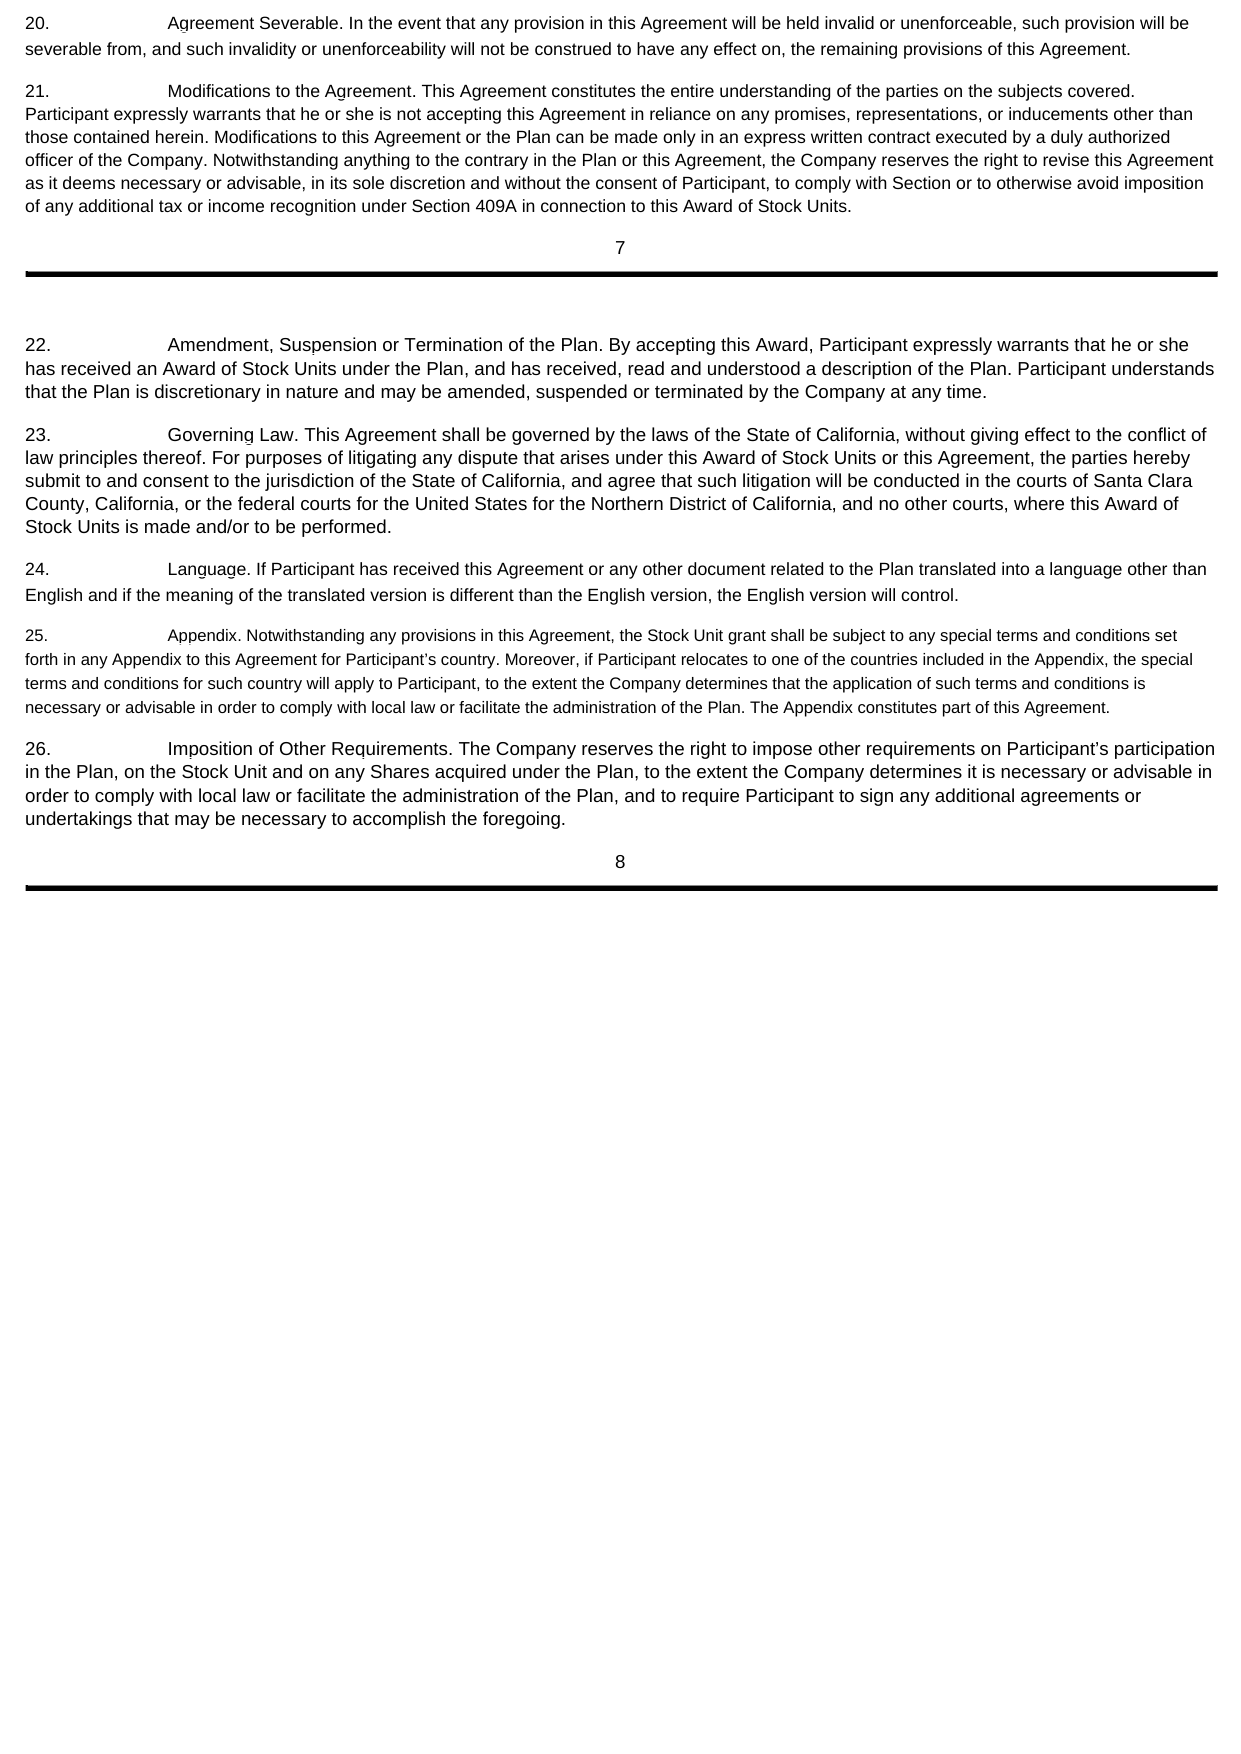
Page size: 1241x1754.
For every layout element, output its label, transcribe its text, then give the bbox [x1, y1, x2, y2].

picture [25, 271, 1218, 277]
picture [25, 885, 1218, 891]
list Language. If Participant has received this Agreement or any other document related to the Plan translated into a language other than English and if the meaning of the translated version is different than the English version, the English version will control. [25, 558, 1215, 605]
list Governing Law. This Agreement shall be governed by the laws of the State of California, without giving effect to the conflict of law principles thereof. For purposes of litigating any dispute that arises under this Award of Stock Units or this Agreement, the parties hereby submit to and consent to the jurisdiction of the State of California, and agree that such litigation will be conducted in the courts of Santa Clara County, California, or the federal courts for the United States for the Northern District of California, and no other courts, where this Award of Stock Units is made and/or to be performed. [25, 424, 1215, 537]
list Appendix. Notwithstanding any provisions in this Agreement, the Stock Unit grant shall be subject to any special terms and conditions set forth in any Appendix to this Agreement for Participant’s country. Moreover, if Participant relocates to one of the countries included in the Appendix, the special terms and conditions for such country will apply to Participant, to the extent the Company determines that the application of such terms and conditions is necessary or advisable in order to comply with local law or facilitate the administration of the Plan. The Appendix constitutes part of this Agreement. [25, 626, 1215, 717]
list Amendment, Suspension or Termination of the Plan. By accepting this Award, Participant expressly warrants that he or she has received an Award of Stock Units under the Plan, and has received, read and understood a description of the Plan. Participant understands that the Plan is discretionary in nature and may be amended, suspended or terminated by the Company at any time. [25, 334, 1215, 403]
list Modifications to the Agreement. This Agreement constitutes the entire understanding of the parties on the subjects covered. Participant expressly warrants that he or she is not accepting this Agreement in reliance on any promises, representations, or inducements other than those contained herein. Modifications to this Agreement or the Plan can be made only in an express written contract executed by a duly authorized officer of the Company. Notwithstanding anything to the contrary in the Plan or this Agreement, the Company reserves the right to revise this Agreement as it deems necessary or advisable, in its sole discretion and without the consent of Participant, to comply with Section or to otherwise avoid imposition of any additional tax or income recognition under Section 409A in connection to this Award of Stock Units. [25, 80, 1215, 216]
list Imposition of Other Requirements. The Company reserves the right to impose other requirements on Participant’s participation in the Plan, on the Stock Unit and on any Shares acquired under the Plan, to the extent the Company determines it is necessary or advisable in order to comply with local law or facilitate the administration of the Plan, and to require Participant to sign any additional agreements or undertakings that may be necessary to accomplish the foregoing. [25, 738, 1215, 829]
text 8 [25, 851, 1215, 872]
list Agreement Severable. In the event that any provision in this Agreement will be held invalid or unenforceable, such provision will be severable from, and such invalidity or unenforceability will not be construed to have any effect on, the remaining provisions of this Agreement. [25, 13, 1215, 59]
text 7 [25, 237, 1215, 258]
